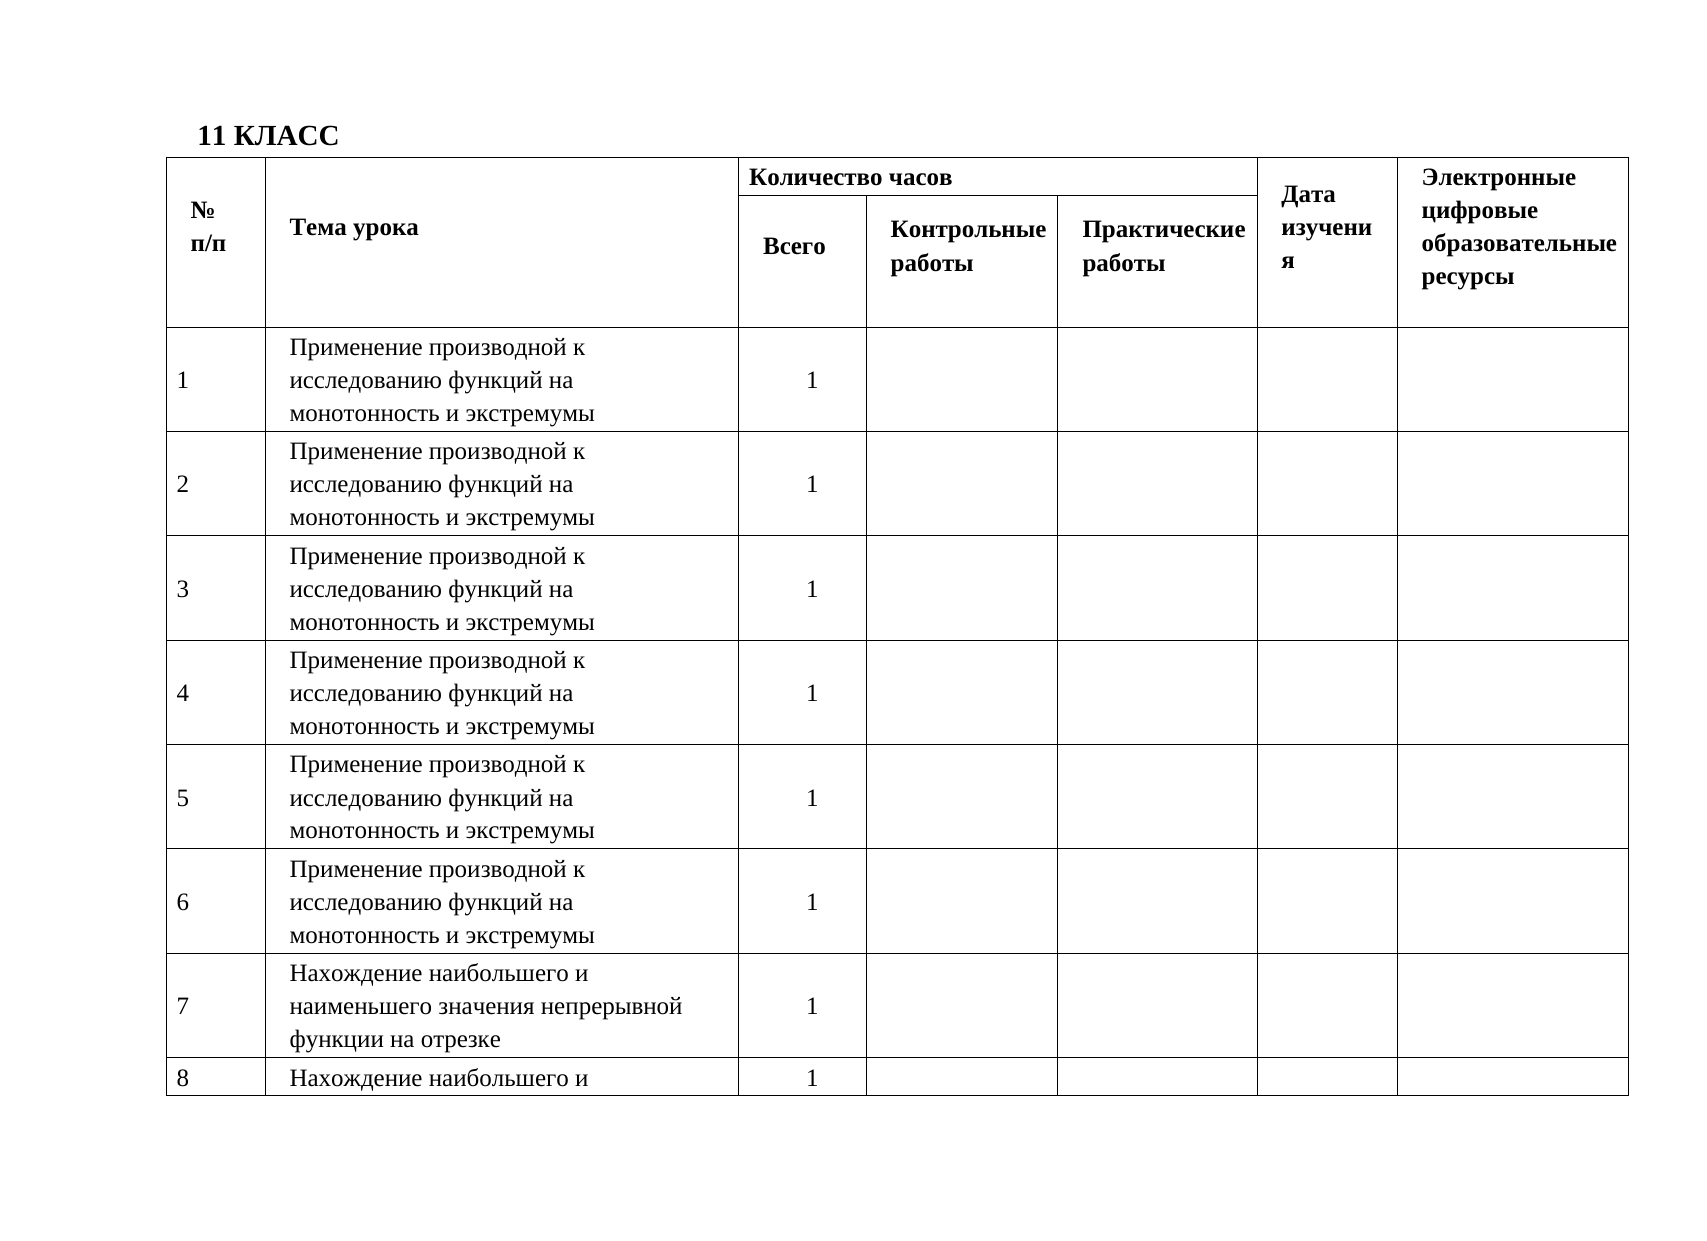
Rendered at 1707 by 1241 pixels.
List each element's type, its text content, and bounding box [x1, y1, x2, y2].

table_cell [867, 1058, 1057, 1095]
table_cell [867, 536, 1057, 639]
table_cell 4 [167, 641, 265, 744]
table_cell [1058, 1058, 1257, 1095]
table_cell [1398, 536, 1628, 639]
table_cell 6 [167, 849, 265, 953]
table_cell [1058, 849, 1257, 953]
table_cell [1258, 328, 1397, 431]
table_cell 7 [167, 954, 265, 1057]
table_cell 1 [167, 328, 265, 431]
table_cell Контрольные работы [867, 196, 1057, 326]
table_header № п/п [167, 158, 265, 326]
table_cell [1398, 1058, 1628, 1095]
table_cell [1258, 1058, 1397, 1095]
table_header Количество часов [739, 158, 1257, 195]
table_cell 5 [167, 745, 265, 848]
table_header Тема урока [266, 158, 738, 326]
table_header Дата изучения [1258, 158, 1397, 326]
table_cell 2 [167, 432, 265, 535]
table_cell [1058, 328, 1257, 431]
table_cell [266, 1058, 738, 1095]
table_cell 1 [739, 745, 866, 848]
table_cell Применение производной к исследованию функций на монотонность и экстремумы [266, 849, 738, 953]
table_cell [1058, 536, 1257, 639]
table_cell [1058, 432, 1257, 535]
table_cell [867, 849, 1057, 953]
table_cell [1398, 641, 1628, 744]
table_cell [1058, 641, 1257, 744]
table_cell [867, 954, 1057, 1057]
table_cell [1258, 745, 1397, 848]
table_cell 1 [739, 954, 866, 1057]
table_cell Применение производной к исследованию функций на монотонность и экстремумы [266, 745, 738, 848]
table_cell [1398, 432, 1628, 535]
table_cell [1398, 849, 1628, 953]
table_cell [1258, 954, 1397, 1057]
table_cell [1258, 641, 1397, 744]
table_cell [867, 641, 1057, 744]
table_cell Практические работы [1058, 196, 1257, 326]
table_cell Применение производной к исследованию функций на монотонность и экстремумы [266, 432, 738, 535]
table_cell [867, 328, 1057, 431]
table_cell Всего [739, 196, 866, 326]
table_cell 1 [739, 641, 866, 744]
table_cell Применение производной к исследованию функций на монотонность и экстремумы [266, 641, 738, 744]
table_header Электронные цифровые образовательные ресурсы [1398, 158, 1628, 326]
table_cell [1258, 536, 1397, 639]
table_cell [867, 432, 1057, 535]
table_cell [1058, 745, 1257, 848]
table_cell [1398, 328, 1628, 431]
table_cell Применение производной к исследованию функций на монотонность и экстремумы [266, 536, 738, 639]
table_cell 1 [739, 1058, 866, 1095]
table_cell [867, 745, 1057, 848]
table_cell 8 [167, 1058, 265, 1095]
table_cell [1258, 849, 1397, 953]
text 11 КЛАСС [190, 118, 1618, 152]
table_cell [1398, 954, 1628, 1057]
table_cell [1258, 432, 1397, 535]
table_cell Применение производной к исследованию функций на монотонность и экстремумы [266, 328, 738, 431]
table_cell 1 [739, 432, 866, 535]
table_cell 1 [739, 849, 866, 953]
table_cell 1 [739, 536, 866, 639]
table_cell 3 [167, 536, 265, 639]
table_cell [1058, 954, 1257, 1057]
table_cell [1398, 745, 1628, 848]
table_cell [266, 954, 738, 1057]
table_cell 1 [739, 328, 866, 431]
